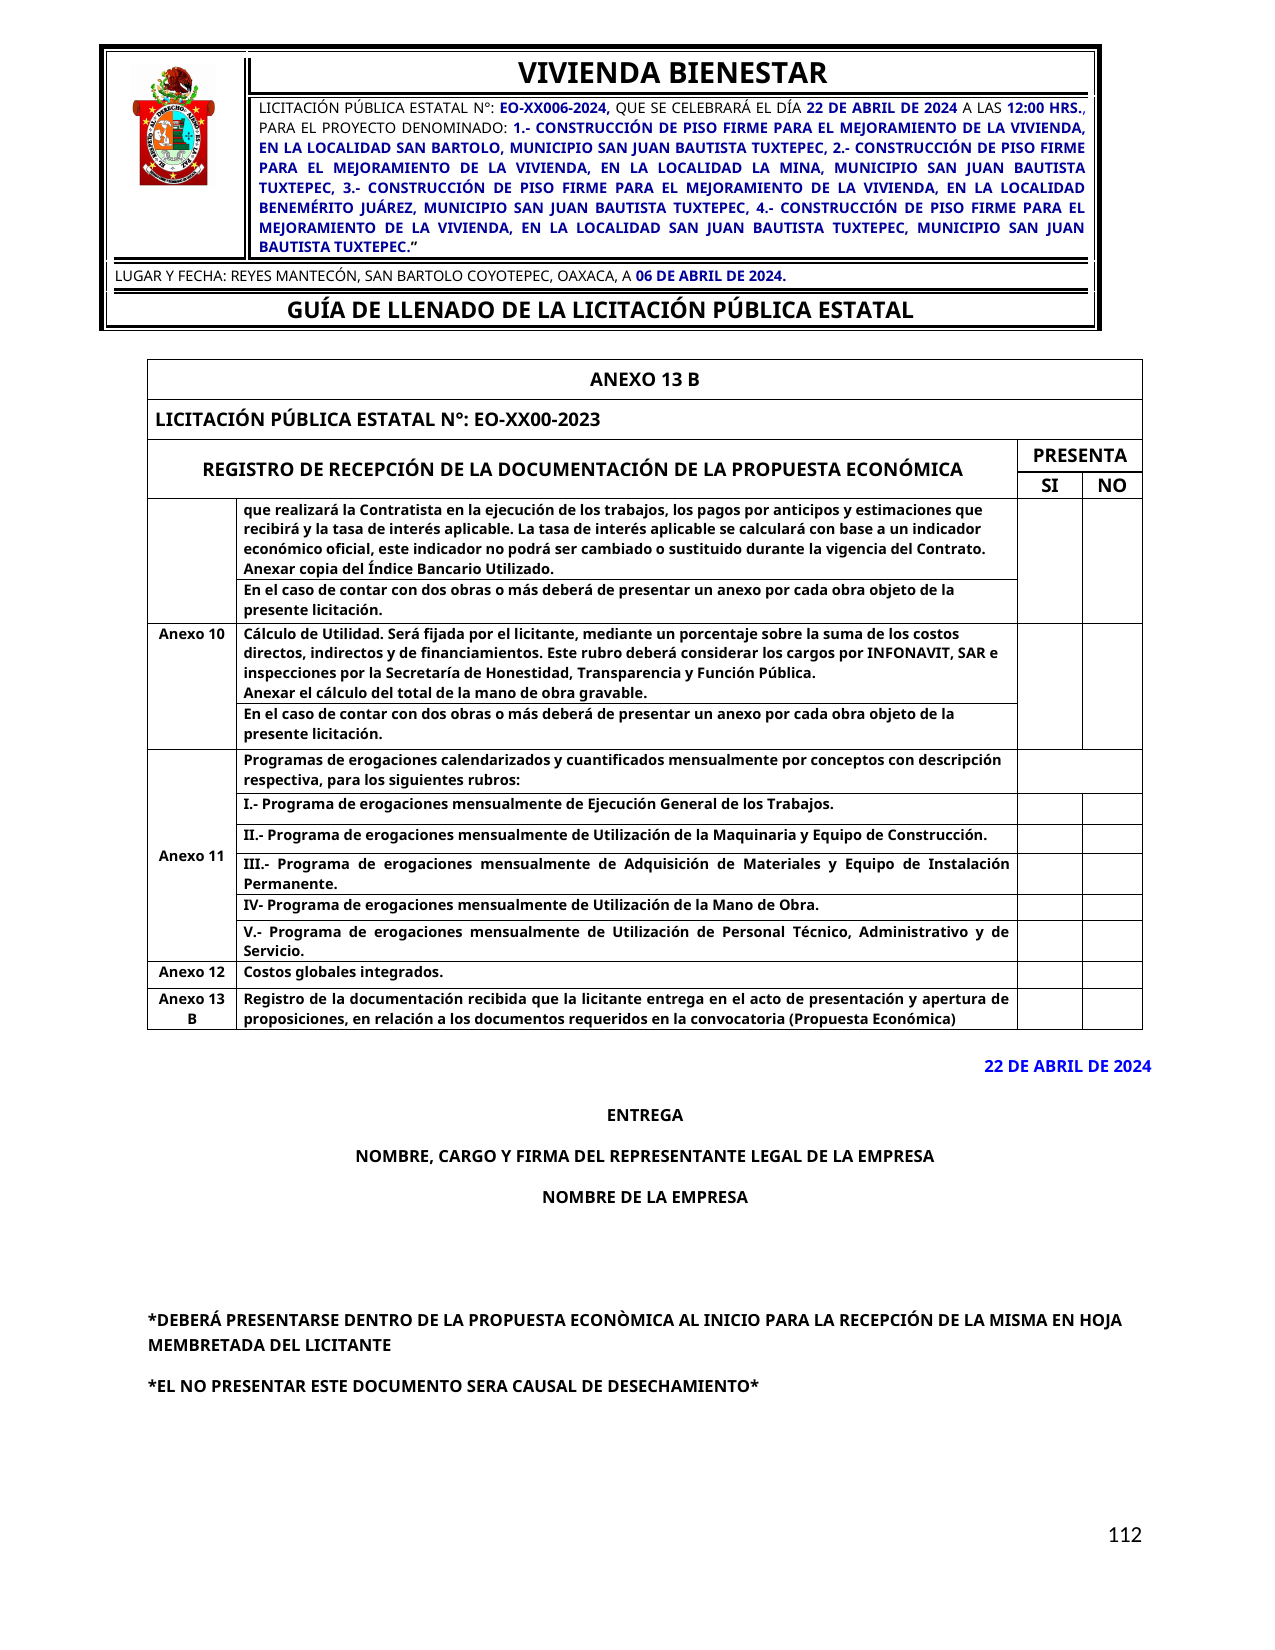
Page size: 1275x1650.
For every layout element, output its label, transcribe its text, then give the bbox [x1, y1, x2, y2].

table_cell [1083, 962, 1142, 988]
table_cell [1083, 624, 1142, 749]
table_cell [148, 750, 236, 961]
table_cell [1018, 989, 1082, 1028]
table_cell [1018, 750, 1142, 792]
text 22 DE ABRIL DE 2024 [148, 1055, 1152, 1078]
text *EL NO PRESENTAR ESTE DOCUMENTO SERA CAUSAL DE DESECHAMIENTO* [148, 1375, 1142, 1397]
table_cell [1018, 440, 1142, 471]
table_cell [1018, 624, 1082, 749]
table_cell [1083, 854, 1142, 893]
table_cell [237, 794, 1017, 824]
text NOMBRE, CARGO Y FIRMA DEL REPRESENTANTE LEGAL DE LA EMPRESA [148, 1144, 1142, 1167]
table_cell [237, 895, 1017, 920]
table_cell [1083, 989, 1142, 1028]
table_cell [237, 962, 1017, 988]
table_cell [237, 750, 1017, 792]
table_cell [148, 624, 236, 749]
picture [130, 65, 217, 188]
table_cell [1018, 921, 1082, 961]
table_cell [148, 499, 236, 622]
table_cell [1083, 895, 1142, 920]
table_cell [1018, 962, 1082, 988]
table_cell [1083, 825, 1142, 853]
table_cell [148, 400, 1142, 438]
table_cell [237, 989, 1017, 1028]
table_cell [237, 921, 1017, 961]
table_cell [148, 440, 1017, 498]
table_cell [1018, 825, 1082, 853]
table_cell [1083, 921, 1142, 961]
text NOMBRE DE LA EMPRESA [148, 1186, 1142, 1208]
text ENTREGA [148, 1103, 1142, 1126]
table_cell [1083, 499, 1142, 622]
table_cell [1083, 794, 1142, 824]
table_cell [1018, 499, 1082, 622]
text *DEBERÁ PRESENTARSE DENTRO DE LA PROPUESTA ECONÒMICA AL INICIO PARA LA RECEPCIÓN DE LA MISMA EN HOJA MEMBRETADA DEL LICITANTE [148, 1309, 1142, 1356]
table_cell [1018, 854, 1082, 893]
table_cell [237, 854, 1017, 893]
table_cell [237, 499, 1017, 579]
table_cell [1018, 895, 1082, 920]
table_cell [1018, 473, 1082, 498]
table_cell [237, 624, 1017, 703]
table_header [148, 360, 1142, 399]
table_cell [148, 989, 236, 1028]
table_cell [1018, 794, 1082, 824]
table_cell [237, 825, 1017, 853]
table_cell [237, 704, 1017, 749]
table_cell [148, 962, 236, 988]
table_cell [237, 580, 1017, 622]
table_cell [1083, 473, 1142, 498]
